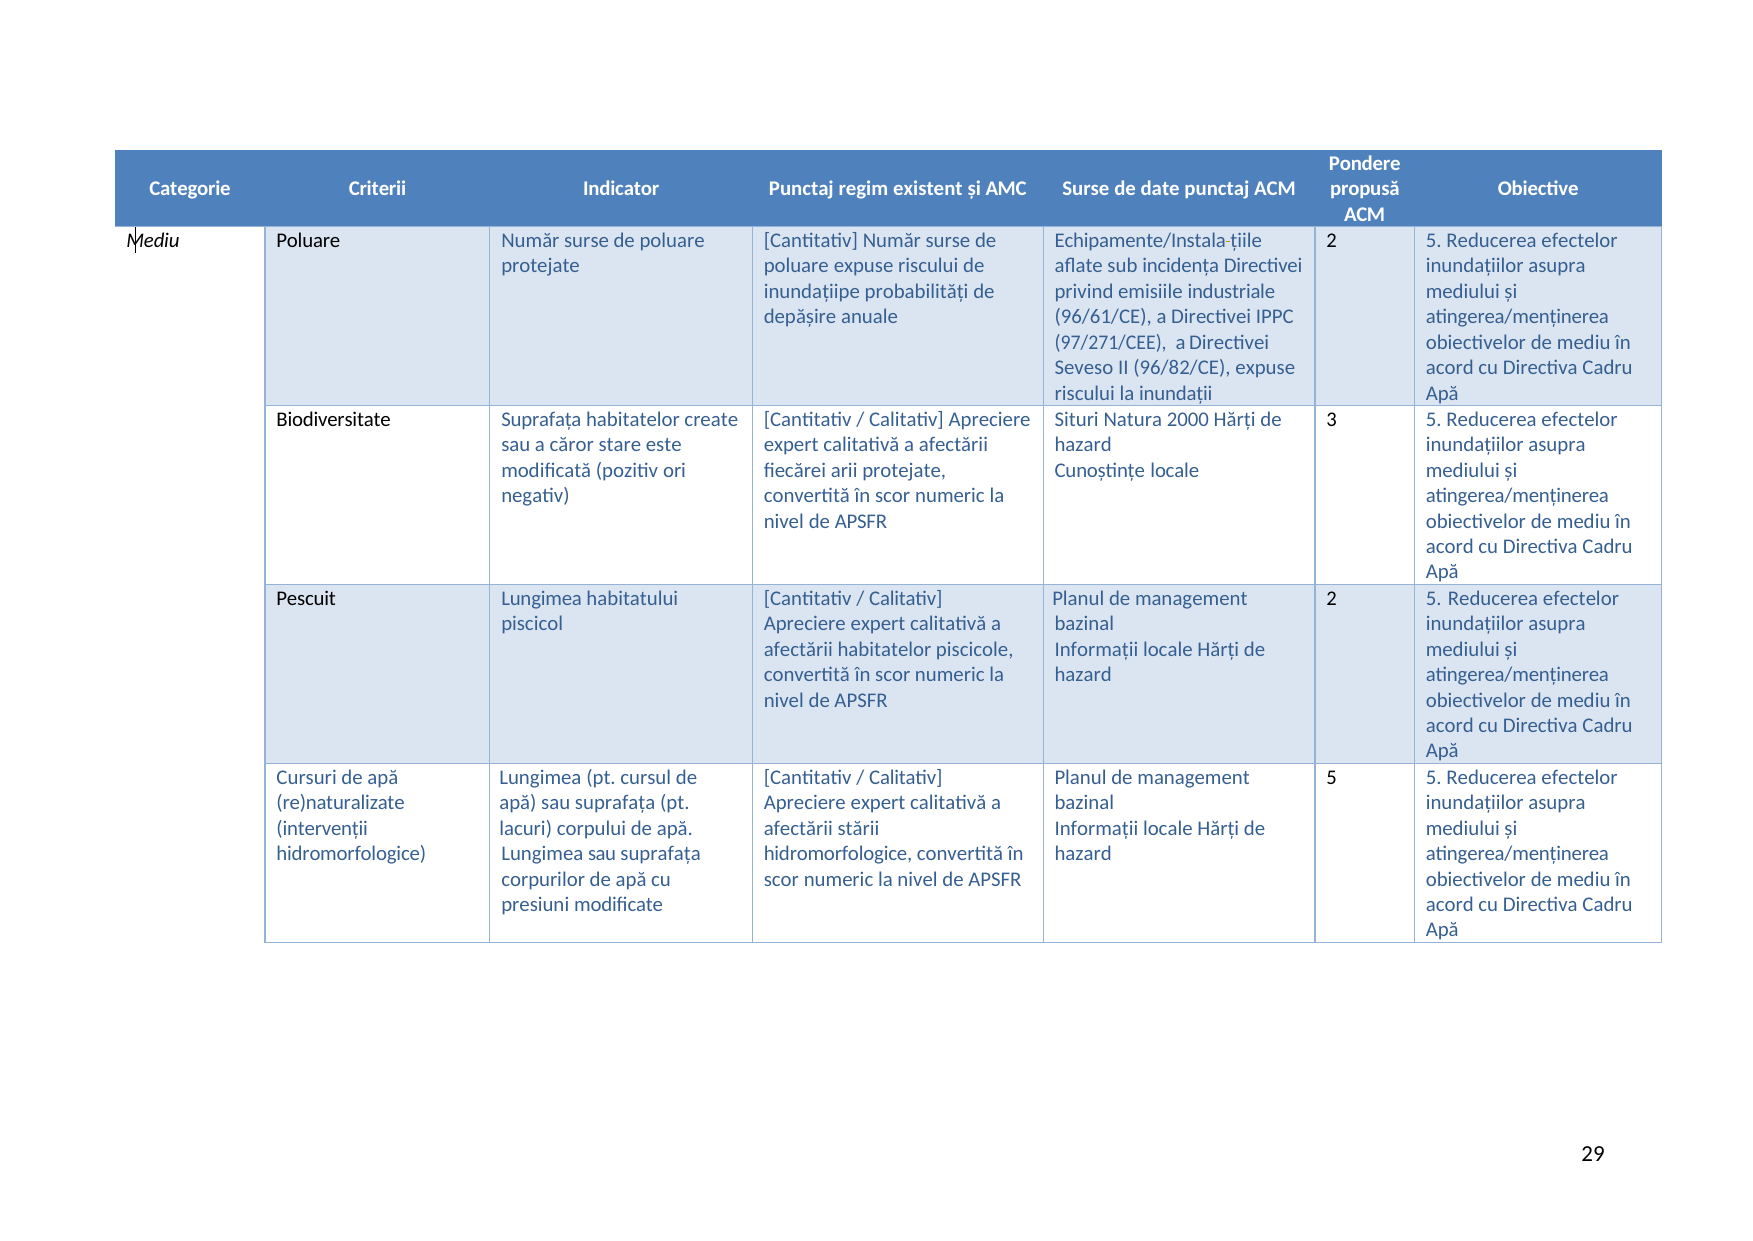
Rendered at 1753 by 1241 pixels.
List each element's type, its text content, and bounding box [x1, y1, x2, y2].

table_cell Pescuit [266, 585, 489, 763]
table_cell Planul de management bazinal Informații locale Hărți de hazard [1044, 585, 1314, 763]
table_header Categorie [115, 150, 265, 226]
table_cell Mediu [115, 227, 264, 942]
table_cell [Cantitativ / Calitativ] Apreciere expert calitativă a afectării stării hidromorfologice, convertită în scor numeric la nivel de APSFR [753, 764, 1043, 942]
table_header Obiective [1414, 150, 1662, 226]
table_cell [1415, 764, 1661, 942]
table_cell [Cantitativ / Calitativ] Apreciere expert calitativă a afectării habitatelor piscicole, convertită în scor numeric la nivel de APSFR [753, 585, 1043, 763]
table_cell 5. Reducerea efectelor inundațiilor asupra mediului și atingerea/menținerea obiectivelor de mediu în acord cu Directiva Cadru Apă [1415, 406, 1661, 584]
table_cell Cursuri de apă (re)naturalizate (intervenții hidromorfologice) [266, 764, 489, 942]
table_cell [Cantitativ] Număr surse de poluare expuse riscului de inundaţiipe probabilități de depășire anuale [753, 227, 1043, 405]
table_cell 5. Reducerea efectelor inundațiilor asupra mediului și atingerea/menținerea obiectivelor de mediu în acord cu Directiva Cadru Apă [1415, 227, 1661, 405]
table_cell Lungimea habitatului piscicol [490, 585, 752, 763]
table_cell Biodiversitate [266, 406, 489, 584]
table_cell 2 [1316, 585, 1414, 763]
table_cell Suprafața habitatelor create sau a căror stare este modificată (pozitiv ori negativ) [490, 406, 752, 584]
table_cell Situri Natura 2000 Hărți de hazard Cunoștințe locale [1044, 406, 1314, 584]
table_header Indicator [490, 150, 752, 226]
table_header Pondere propusă ACM [1315, 150, 1414, 226]
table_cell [1044, 764, 1314, 942]
table_cell Număr surse de poluare protejate [490, 227, 752, 405]
table_cell 2 [1316, 227, 1414, 405]
table_cell 5 [1316, 764, 1414, 942]
table_cell 3 [1316, 406, 1414, 584]
table_header Criterii [265, 150, 490, 226]
table_cell [Cantitativ / Calitativ] Apreciere expert calitativă a afectării fiecărei arii protejate, convertită în scor numeric la nivel de APSFR [753, 406, 1043, 584]
table_cell Echipamente/Instalațiile aflate sub incidența Directivei privind emisiile industriale (96/61/CE), a Directivei IPPC (97/271/CEE), a Directivei Seveso II (96/82/CE), expuse riscului la inundații [1044, 227, 1314, 405]
table_header Surse de date punctaj ACM [1043, 150, 1315, 226]
table_header Punctaj regim existent și AMC [752, 150, 1043, 226]
table_cell Poluare [266, 227, 489, 405]
table_cell Lungimea (pt. cursul de apă) sau suprafața (pt. lacuri) corpului de apă. Lungimea sau suprafața corpurilor de apă cu presiuni modificate [490, 764, 752, 942]
table_cell 5. Reducerea efectelor inundațiilor asupra mediului și atingerea/menținerea obiectivelor de mediu în acord cu Directiva Cadru Apă [1415, 585, 1661, 763]
